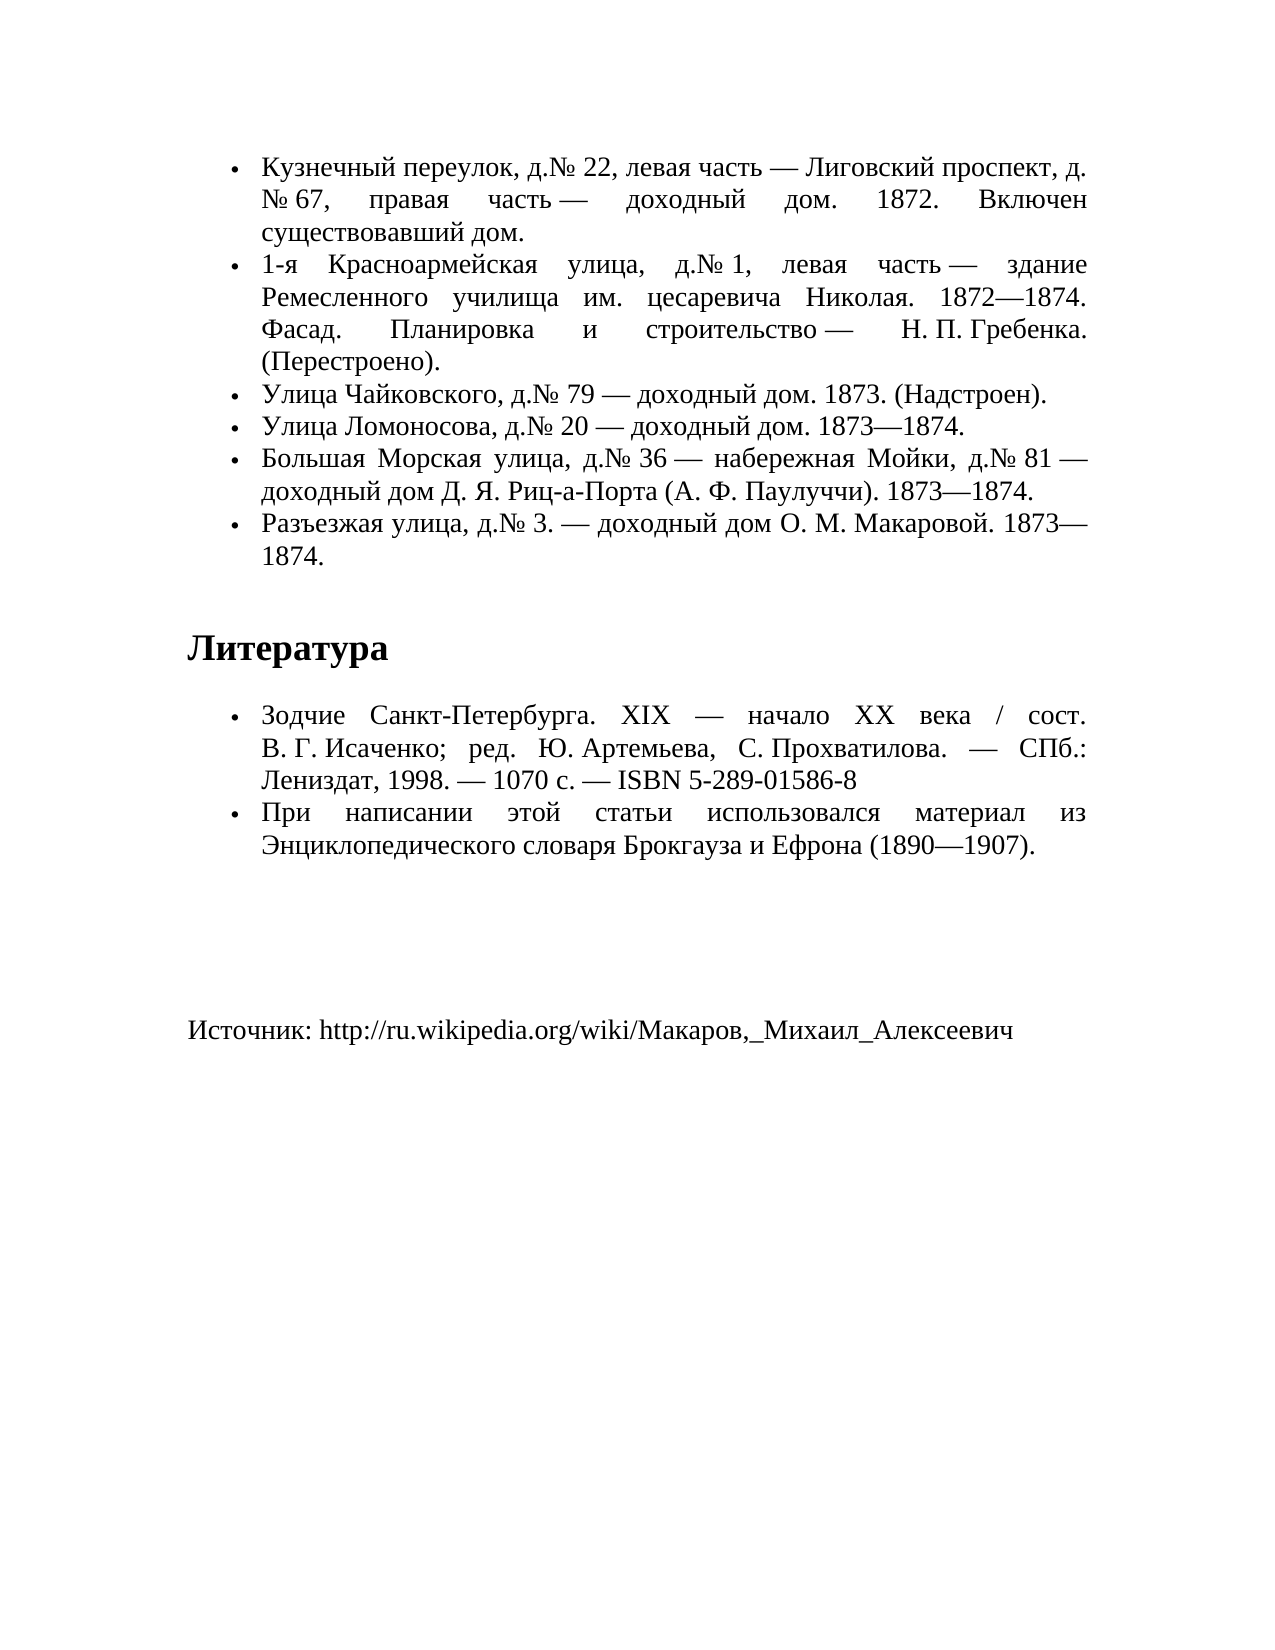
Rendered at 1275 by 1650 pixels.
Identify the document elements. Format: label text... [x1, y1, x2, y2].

list При написании этой статьи использовался материал из Энциклопедического словаря Брокгауза и Ефрона (1890—1907). [232, 795, 1087, 860]
text Источник: http://ru.wikipedia.org/wiki/Макаров,_Михаил_Алексеевич [187, 1013, 1087, 1046]
list Литература [187, 626, 1087, 669]
list Зодчие Санкт-Петербурга. XIX — начало XX века / cост. В. Г. Исаченко; ред. Ю. Артемьева, С. Прохватилова. — СПб.: Лениздат, 1998. — 1070 с. — ISBN 5-289-01586-8 [232, 698, 1087, 795]
list 1-я Красноармейская улица, д.№ 1, левая часть — здание Ремесленного училища им. цесаревича Николая. 1872—1874. Фасад. Планировка и строительство — Н. П. Гребенка. (Перестроено). [232, 247, 1087, 377]
list Кузнечный переулок, д.№ 22, левая часть — Лиговский проспект, д.№ 67, правая часть — доходный дом. 1872. Включен существовавший дом. [232, 150, 1087, 247]
list Большая Морская улица, д.№ 36 — набережная Мойки, д.№ 81 — доходный дом Д. Я. Риц-а-Порта (А. Ф. Паулуччи). 1873—1874. [232, 442, 1087, 506]
list Разъезжая улица, д.№ 3. — доходный дом О. М. Макаровой. 1873—1874. [232, 506, 1087, 571]
list Улица Ломоносова, д.№ 20 — доходный дом. 1873—1874. [232, 409, 1087, 442]
list Улица Чайковского, д.№ 79 — доходный дом. 1873. (Надстроен). [232, 377, 1087, 409]
